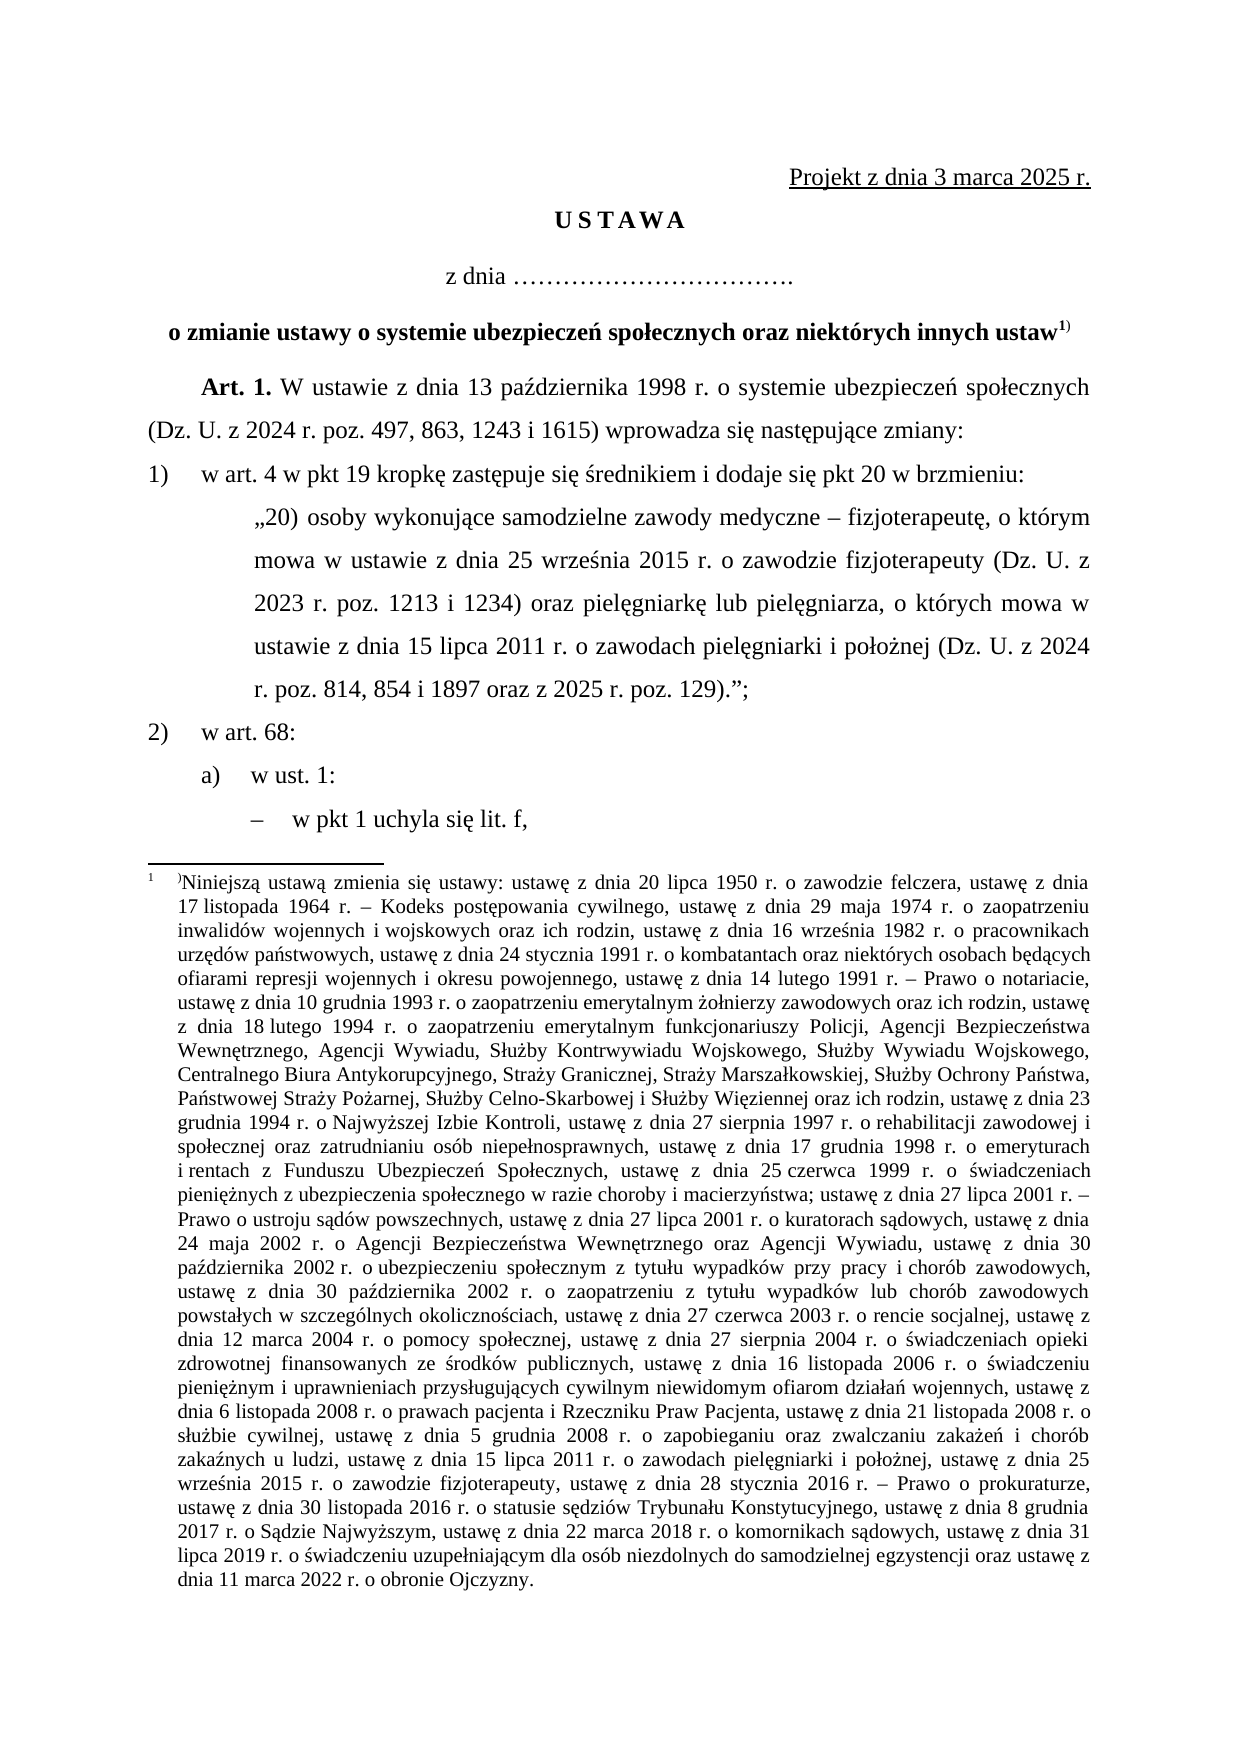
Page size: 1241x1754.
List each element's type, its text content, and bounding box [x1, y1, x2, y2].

text 2) w art. 68: [148, 717, 1091, 746]
text Projekt z dnia 3 marca 2025 r. [148, 162, 1091, 191]
text „20) osoby wykonujące samodzielne zawody medyczne – fizjoterapeutę, o którym mowa w ustawie z dnia 25 września 2015 r. o zawodzie fizjoterapeuty (Dz. U. z 2023 r. poz. 1213 i 1234) oraz pielęgniarkę lub pielęgniarza, o których mowa w ustawie z dnia 15 lipca 2011 r. o zawodach pielęgniarki i położnej (Dz. U. z 2024 r. poz. 814, 854 i 1897 oraz z 2025 r. poz. 129).”; [254, 502, 1091, 703]
text o zmianie ustawy o systemie ubezpieczeń społecznych oraz niektórych innych ustaw) [148, 317, 1091, 346]
text 1) w art. 4 w pkt 19 kropkę zastępuje się średnikiem i dodaje się pkt 20 w brzmieniu: [148, 459, 1091, 487]
text USTAWA [148, 206, 1091, 234]
text z dnia ……………………………. [148, 261, 1091, 290]
text a) w ust. 1: [201, 761, 1091, 789]
text – w pkt 1 uchyla się lit. f, [251, 804, 1091, 832]
text Art. 1. W ustawie z dnia 13 października 1998 r. o systemie ubezpieczeń społecznych (Dz. U. z 2024 r. poz. 497, 863, 1243 i 1615) wprowadza się następujące zmiany: [148, 372, 1091, 444]
